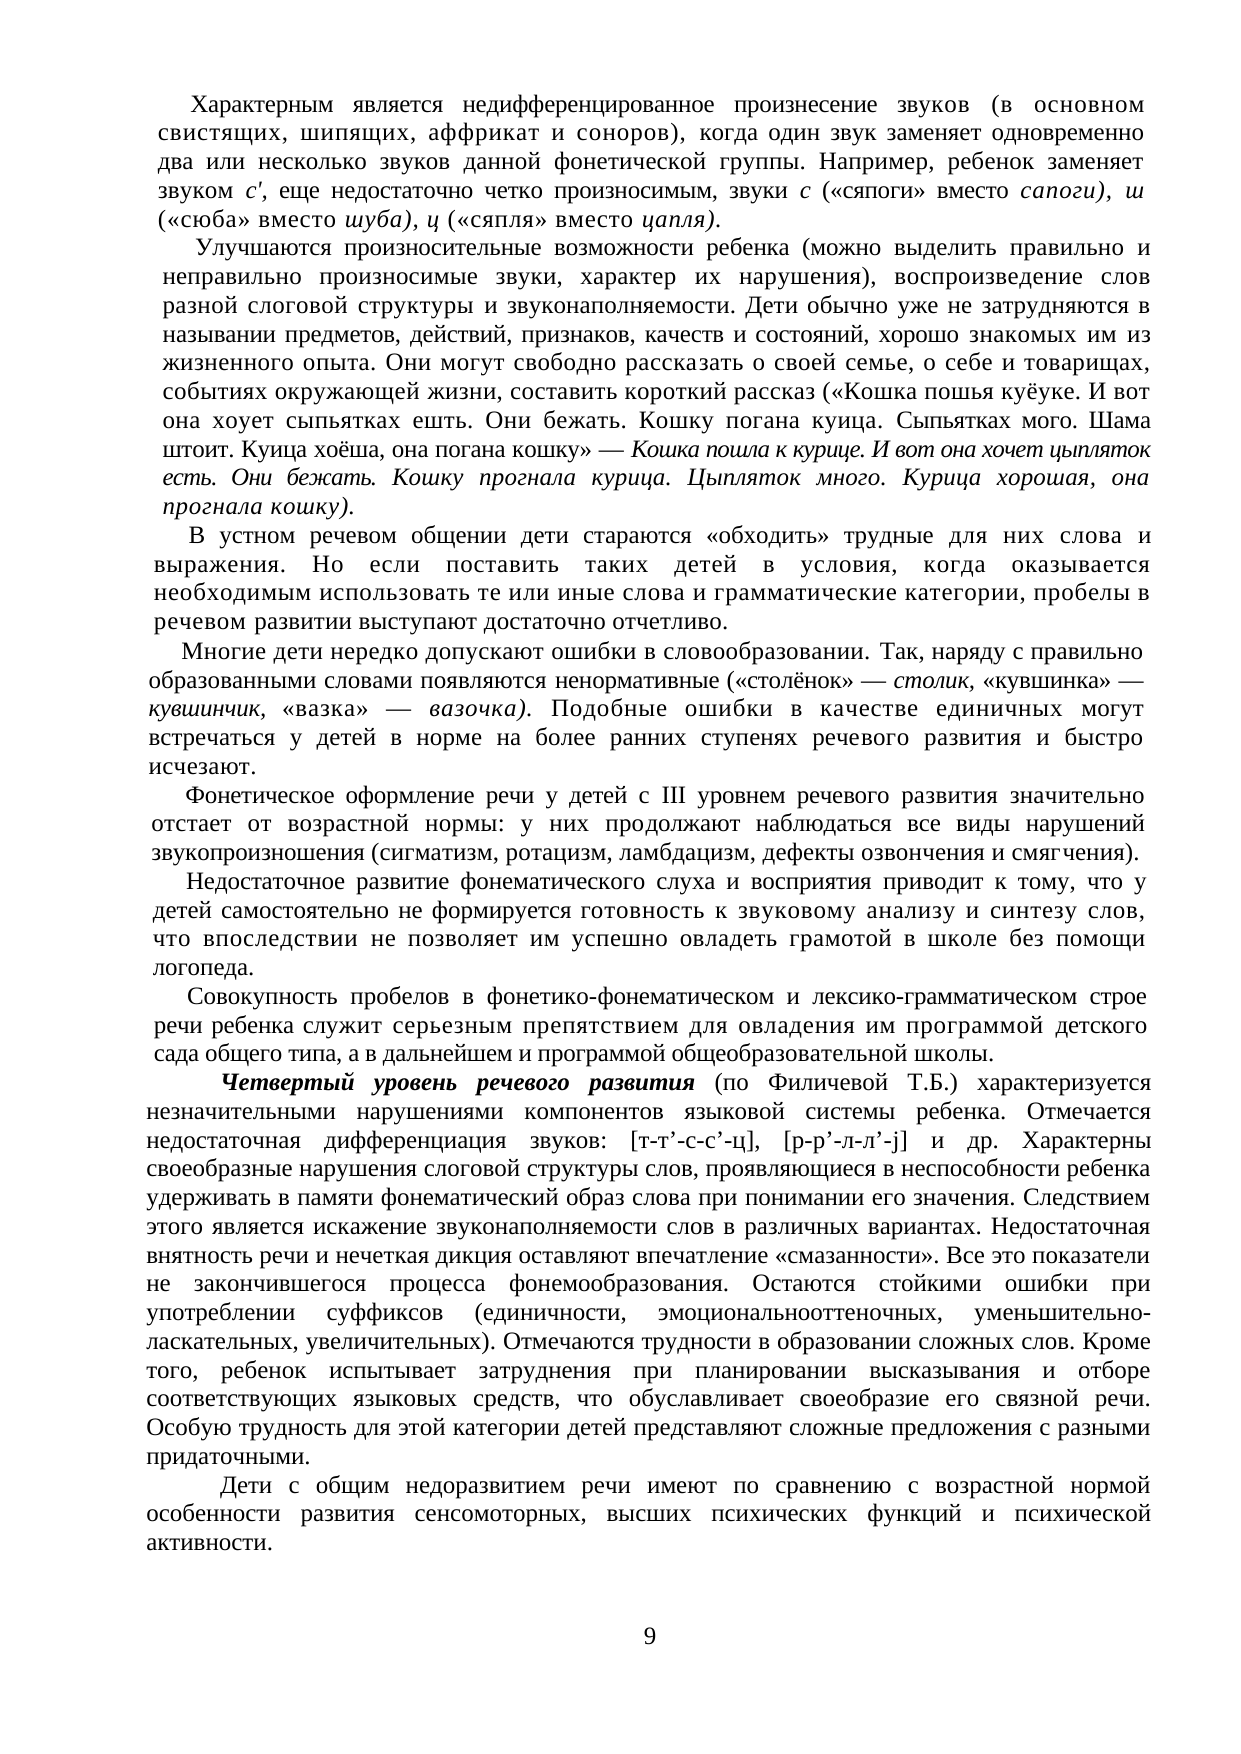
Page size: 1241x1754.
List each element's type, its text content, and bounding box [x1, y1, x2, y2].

text Четвертый уровень речевого развития (по Филичевой Т.Б.) характеризуется незначительными нарушениями компонентов языковой системы ребенка. Отмечается недостаточная дифференциация звуков: [т-т’-с-с’-ц], [р-р’-л-л’-j] и др. Характерны своеобразные нарушения слоговой структуры слов, проявляющиеся в неспособности ребенка удерживать в памяти фонематический образ слова при понимании его значения. Следствием этого является искажение звуконаполняемости слов в различных вариантах. Недостаточная внятность речи и нечеткая дикция оставляют впечатление «смазанности». Все это показатели не закончившегося процесса фонемообразования. Остаются стойкими ошибки при употреблении суффиксов (единичности, эмоциональнооттеночных, уменьшительно-ласкательных, увеличительных). Отмечаются трудности в образовании сложных слов. Кроме того, ребенок испытывает затруднения при планировании высказывания и отборе соответствующих языковых средств, что обуславливает своеобразие его связной речи. Особую трудность для этой категории детей представляют сложные предложения с разными придаточными. [146, 1067, 1152, 1470]
text Недостаточное развитие фонематического слуха и восприятия приводит к тому, что у детей самостоятельно не формируется готовность к звуковому анализу и синтезу слов, что впоследствии не позволяет им успешно овладеть грамотой в школе без помощи логопеда. [153, 866, 1147, 981]
text Дети с общим недоразвитием речи имеют по сравнению с возрастной нормой особенности развития сенсомоторных, высших психических функций и психической активности. [146, 1470, 1152, 1556]
text Многие дети нередко допускают ошибки в словообразовании. Так, наряду с правильно образованными словами появляются ненормативные («столёнок» — столик, «кувшинка» — кувшинчик, «вазка» — вазочка). Подобные ошибки в качестве единичных могут встречаться у детей в норме на более ранних ступенях речевого развития и быстро исчезают. [148, 636, 1143, 780]
text Совокупность пробелов в фонетико-фонематическом и лексико-грамматическом строе речи ребенка служит серьезным препятствием для овладения им программой детского сада общего типа, а в дальнейшем и программой общеобразовательной школы. [154, 981, 1147, 1067]
text В устном речевом общении дети стараются «обходить» трудные для них слова и выражения. Но если поставить таких детей в условия, когда оказывается необходимым использовать те или иные слова и грамматические категории, пробелы в речевом развитии выступают достаточно отчетливо. [154, 520, 1152, 635]
text Улучшаются произносительные возможности ребенка (можно выделить правильно и неправильно произносимые звуки, характер их нарушения), воспроизведение слов разной слоговой структуры и звуконаполняемости. Дети обычно уже не затрудняются в назывании предметов, действий, признаков, качеств и состояний, хорошо знакомых им из жизненного опыта. Они могут свободно рассказать о своей семье, о себе и товарищах, событиях окружающей жизни, составить короткий рассказ («Кошка пошья куёуке. И вот она хоует сыпьятках ешть. Они бежать. Кошку погана куица. Сыпьятках мого. Шама штоит. Куица хоёша, она погана кошку» — Кошка пошла к курице. И вот она хочет цыпляток есть. Они бежать. Кошку прогнала курица. Цыпляток много. Курица хорошая, она прогнала кошку). [162, 232, 1151, 520]
text Фонетическое оформление речи у детей с III уровнем речевого развития значительно отстает от возрастной нормы: у них продолжают наблюдаться все виды нарушений звукопроизношения (сигматизм, ротацизм, ламбдацизм, дефекты озвончения и смягчения). [151, 780, 1145, 866]
text Характерным является недифференцированное произнесение звуков (в основном свистящих, шипящих, аффрикат и соноров), когда один звук заменяет одновременно два или несколько звуков данной фонетической группы. Например, ребенок заменяет звуком с', еще недостаточно четко произносимым, звуки с («сяпоги» вместо сапоги), ш («сюба» вместо шуба), ц («сяпля» вместо цапля). [158, 89, 1144, 232]
